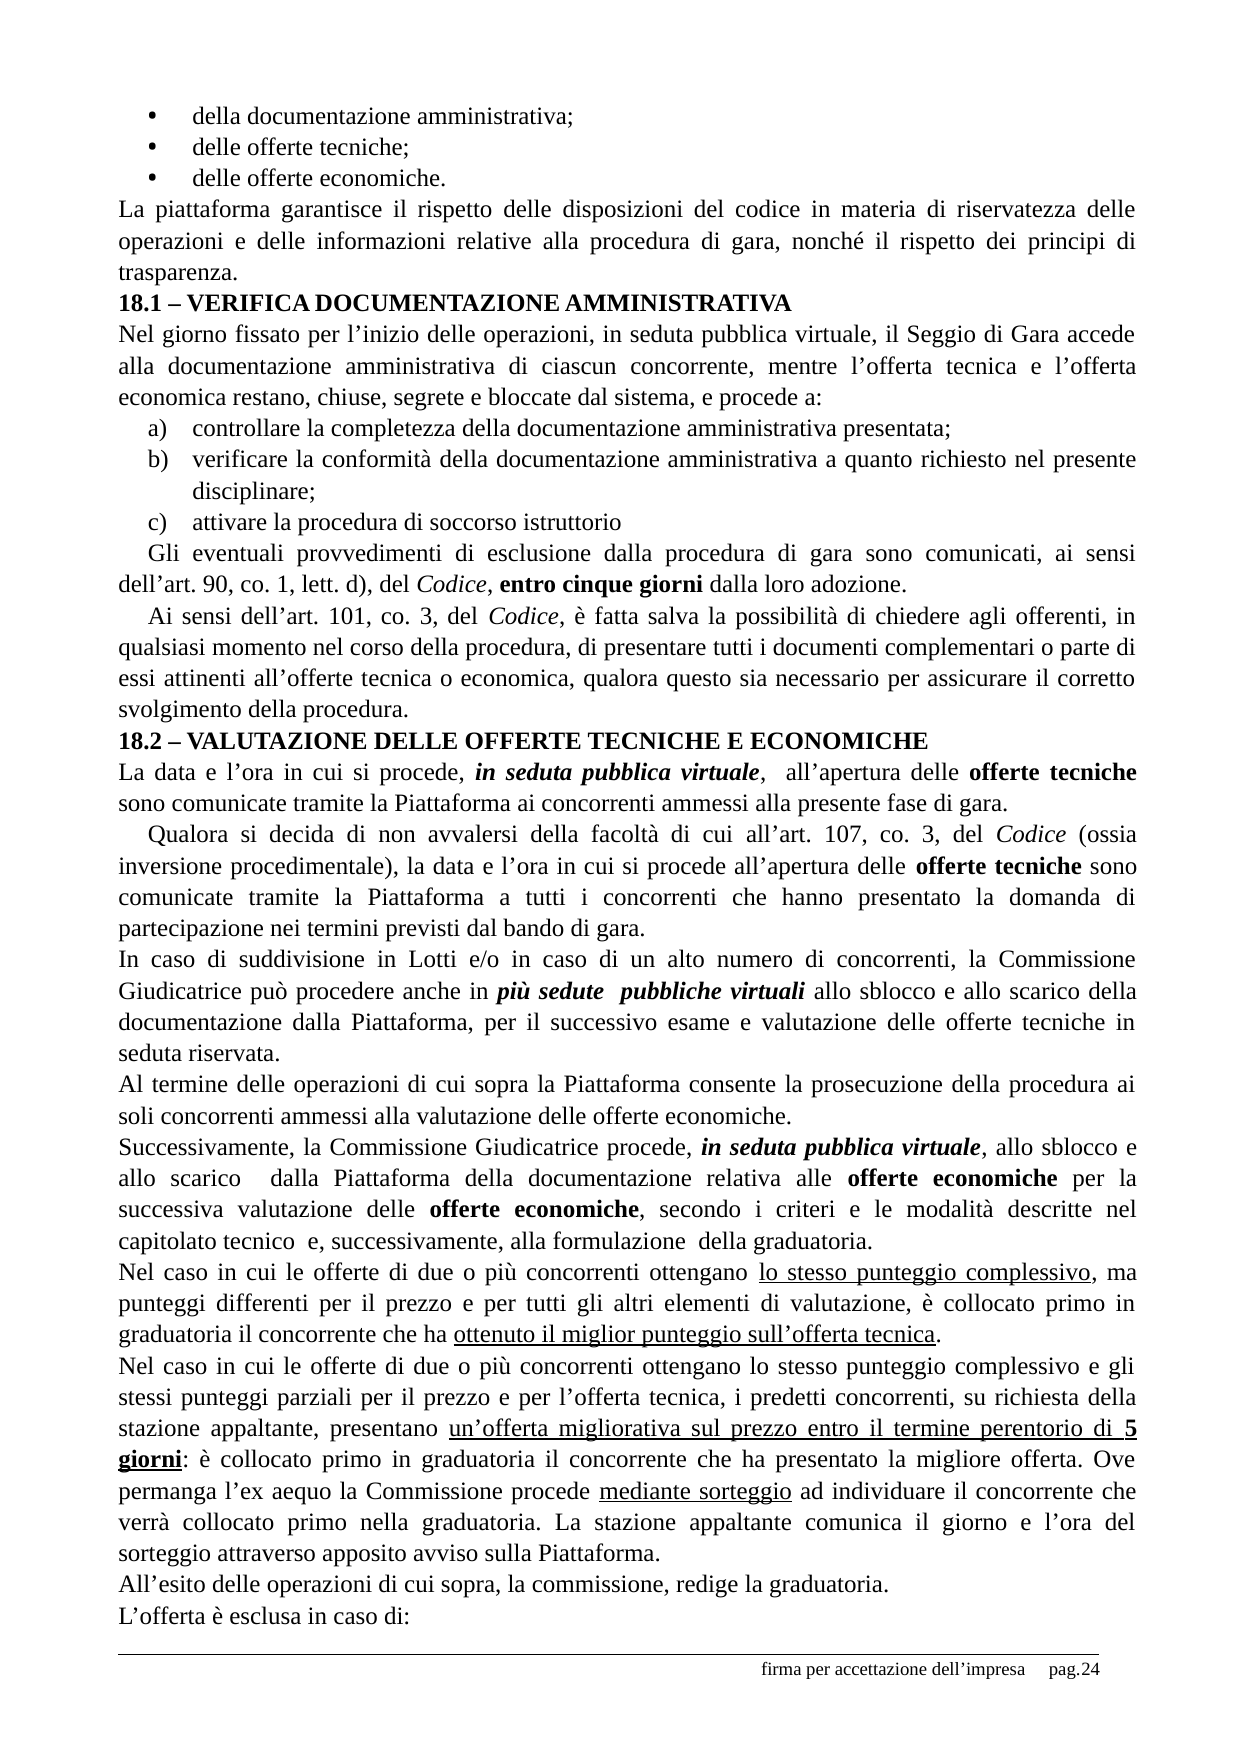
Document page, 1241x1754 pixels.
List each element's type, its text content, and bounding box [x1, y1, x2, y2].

text La data e l’ora in cui si procede, in seduta pubblica virtuale, all’apertura delle offerte tecniche sono comunicate tramite la Piattaforma ai concorrenti ammessi alla presente fase di gara. [118, 755, 1137, 818]
text All’esito delle operazioni di cui sopra, la commissione, redige la graduatoria. [118, 1568, 1137, 1599]
text In caso di suddivisione in Lotti e/o in caso di un alto numero di concorrenti, la Commissione Giudicatrice può procedere anche in più sedute pubbliche virtuali allo sblocco e allo scarico della documentazione dalla Piattaforma, per il successivo esame e valutazione delle offerte tecniche in seduta riservata. [118, 943, 1137, 1068]
text Ai sensi dell’art. 101, co. 3, del Codice, è fatta salva la possibilità di chiedere agli offerenti, in qualsiasi momento nel corso della procedura, di presentare tutti i documenti complementari o parte di essi attinenti all’offerte tecnica o economica, qualora questo sia necessario per assicurare il corretto svolgimento della procedura. [118, 599, 1137, 724]
text Nel caso in cui le offerte di due o più concorrenti ottengano lo stesso punteggio complessivo, ma punteggi differenti per il prezzo e per tutti gli altri elementi di valutazione, è collocato primo in graduatoria il concorrente che ha ottenuto il miglior punteggio sull’offerta tecnica. [118, 1255, 1137, 1349]
list attivare la procedura di soccorso istruttorio [148, 505, 1137, 537]
text Nel giorno fissato per l’inizio delle operazioni, in seduta pubblica virtuale, il Seggio di Gara accede alla documentazione amministrativa di ciascun concorrente, mentre l’offerta tecnica e l’offerta economica restano, chiuse, segrete e bloccate dal sistema, e procede a: [118, 318, 1137, 412]
text Gli eventuali provvedimenti di esclusione dalla procedura di gara sono comunicati, ai sensi dell’art. 90, co. 1, lett. d), del Codice, entro cinque giorni dalla loro adozione. [118, 537, 1137, 599]
text Successivamente, la Commissione Giudicatrice procede, in seduta pubblica virtuale, allo sblocco e allo scarico dalla Piattaforma della documentazione relativa alle offerte economiche per la successiva valutazione delle offerte economiche, secondo i criteri e le modalità descritte nel capitolato tecnico e, successivamente, alla formulazione della graduatoria. [118, 1130, 1137, 1255]
list controllare la completezza della documentazione amministrativa presentata; [148, 412, 1137, 443]
list delle offerte economiche. [148, 162, 1137, 193]
list verificare la conformità della documentazione amministrativa a quanto richiesto nel presente disciplinare; [148, 443, 1137, 505]
text La piattaforma garantisce il rispetto delle disposizioni del codice in materia di riservatezza delle operazioni e delle informazioni relative alla procedura di gara, nonché il rispetto dei principi di trasparenza. [118, 193, 1137, 287]
text 18.1 – VERIFICA DOCUMENTAZIONE AMMINISTRATIVA [118, 287, 1137, 318]
list delle offerte tecniche; [148, 130, 1137, 162]
text Qualora si decida di non avvalersi della facoltà di cui all’art. 107, co. 3, del Codice (ossia inversione procedimentale), la data e l’ora in cui si procede all’apertura delle offerte tecniche sono comunicate tramite la Piattaforma a tutti i concorrenti che hanno presentato la domanda di partecipazione nei termini previsti dal bando di gara. [118, 818, 1137, 943]
text 18.2 – VALUTAZIONE DELLE OFFERTE TECNICHE E ECONOMICHE [118, 724, 1137, 755]
text L’offerta è esclusa in caso di: [118, 1599, 1137, 1630]
list della documentazione amministrativa; [148, 99, 1137, 130]
text Nel caso in cui le offerte di due o più concorrenti ottengano lo stesso punteggio complessivo e gli stessi punteggi parziali per il prezzo e per l’offerta tecnica, i predetti concorrenti, su richiesta della stazione appaltante, presentano un’offerta migliorativa sul prezzo entro il termine perentorio di 5 giorni: è collocato primo in graduatoria il concorrente che ha presentato la migliore offerta. Ove permanga l’ex aequo la Commissione procede mediante sorteggio ad individuare il concorrente che verrà collocato primo nella graduatoria. La stazione appaltante comunica il giorno e l’ora del sorteggio attraverso apposito avviso sulla Piattaforma. [118, 1349, 1137, 1568]
text Al termine delle operazioni di cui sopra la Piattaforma consente la prosecuzione della procedura ai soli concorrenti ammessi alla valutazione delle offerte economiche. [118, 1068, 1137, 1130]
